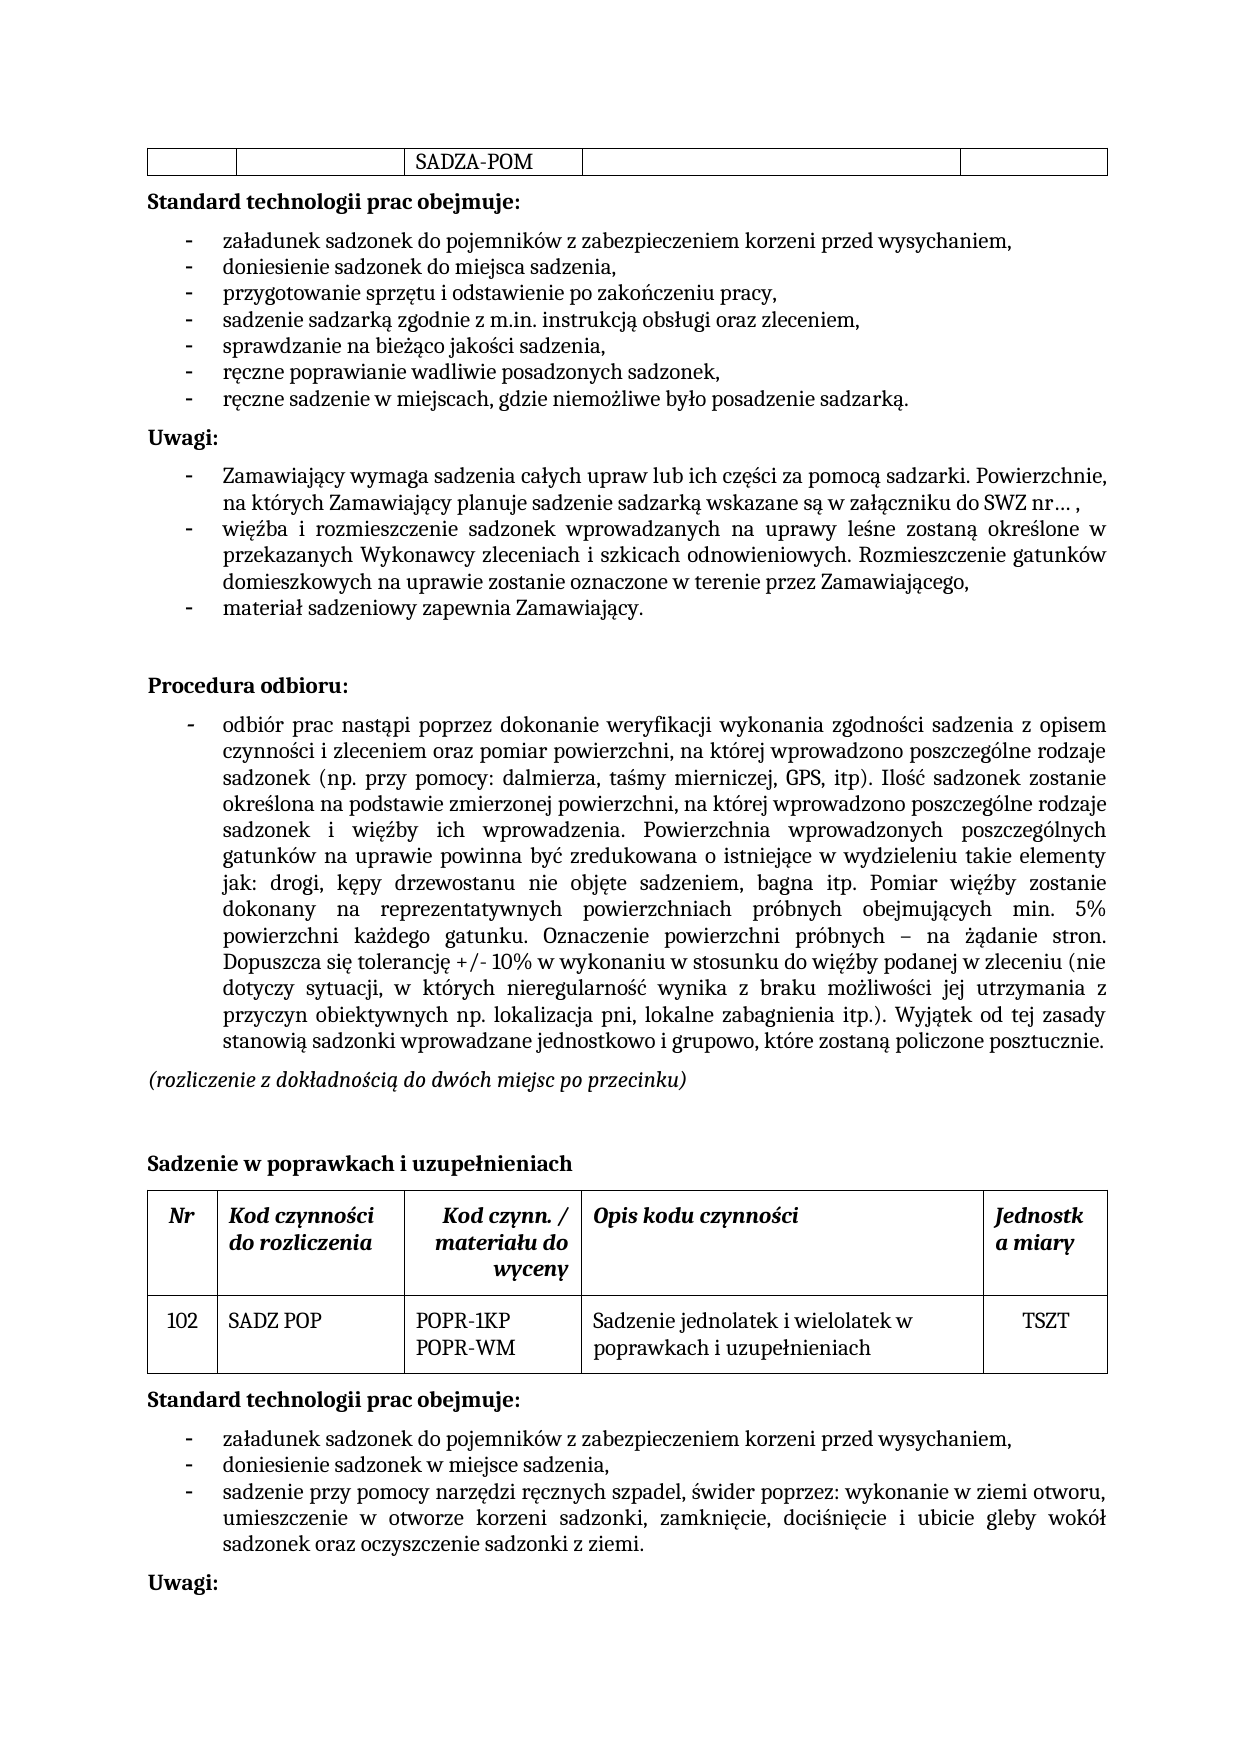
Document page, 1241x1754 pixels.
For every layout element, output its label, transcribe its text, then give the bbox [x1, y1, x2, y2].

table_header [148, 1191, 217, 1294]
list sadzenie przy pomocy narzędzi ręcznych szpadel, świder poprzez: wykonanie w ziemi otworu, umieszczenie w otworze korzeni sadzonki, zamknięcie, dociśnięcie i ubicie gleby wokół sadzonek oraz oczyszczenie sadzonki z ziemi. [185, 1478, 1107, 1557]
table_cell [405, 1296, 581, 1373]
list doniesienie sadzonek do miejsca sadzenia, [185, 254, 1107, 280]
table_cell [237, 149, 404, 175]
list sprawdzanie na bieżąco jakości sadzenia, [185, 333, 1107, 359]
list sadzenie sadzarką zgodnie z m.in. instrukcją obsługi oraz zleceniem, [185, 306, 1107, 333]
list doniesienie sadzonek w miejsce sadzenia, [185, 1452, 1107, 1478]
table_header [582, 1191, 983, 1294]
text Standard technologii prac obejmuje: [148, 188, 1107, 215]
list załadunek sadzonek do pojemników z zabezpieczeniem korzeni przed wysychaniem, [185, 227, 1107, 254]
list Zamawiający wymaga sadzenia całych upraw lub ich części za pomocą sadzarki. Powierzchnie, na których Zamawiający planuje sadzenie sadzarką wskazane są w załączniku do SWZ nr… , [185, 463, 1107, 516]
text Standard technologii prac obejmuje: [148, 1387, 1107, 1413]
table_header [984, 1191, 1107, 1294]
list odbiór prac nastąpi poprzez dokonanie weryfikacji wykonania zgodności sadzenia z opisem czynności i zleceniem oraz pomiar powierzchni, na której wprowadzono poszczególne rodzaje sadzonek (np. przy pomocy: dalmierza, taśmy mierniczej, GPS, itp). Ilość sadzonek zostanie określona na podstawie zmierzonej powierzchni, na której wprowadzono poszczególne rodzaje sadzonek i więźby ich wprowadzenia. Powierzchnia wprowadzonych poszczególnych gatunków na uprawie powinna być zredukowana o istniejące w wydzieleniu takie elementy jak: drogi, kępy drzewostanu nie objęte sadzeniem, bagna itp. Pomiar więźby zostanie dokonany na reprezentatywnych powierzchniach próbnych obejmujących min. 5% powierzchni każdego gatunku. Oznaczenie powierzchni próbnych – na żądanie stron. Dopuszcza się tolerancję +/- 10% w wykonaniu w stosunku do więźby podanej w zleceniu (nie dotyczy sytuacji, w których nieregularność wynika z braku możliwości jej utrzymania z przyczyn obiektywnych np. lokalizacja pni, lokalne zabagnienia itp.). Wyjątek od tej zasady stanowią sadzonki wprowadzane jednostkowo i grupowo, które zostaną policzone posztucznie. [185, 712, 1107, 1054]
text (rozliczenie z dokładnością do dwóch miejsc po przecinku) [148, 1067, 1107, 1093]
text Uwagi: [148, 424, 1107, 451]
text Sadzenie w poprawkach i uzupełnieniach [148, 1151, 1107, 1177]
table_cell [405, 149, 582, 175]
list ręczne poprawianie wadliwie posadzonych sadzonek, [185, 359, 1107, 386]
list więźba i rozmieszczenie sadzonek wprowadzanych na uprawy leśne zostaną określone w przekazanych Wykonawcy zleceniach i szkicach odnowieniowych. Rozmieszczenie gatunków domieszkowych na uprawie zostanie oznaczone w terenie przez Zamawiającego, [185, 516, 1107, 595]
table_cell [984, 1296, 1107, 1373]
list przygotowanie sprzętu i odstawienie po zakończeniu pracy, [185, 280, 1107, 306]
list ręczne sadzenie w miejscach, gdzie niemożliwe było posadzenie sadzarką. [185, 386, 1107, 412]
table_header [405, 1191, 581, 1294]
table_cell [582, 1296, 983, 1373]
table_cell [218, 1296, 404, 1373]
text Uwagi: [148, 1570, 1107, 1596]
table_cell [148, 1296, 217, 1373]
list załadunek sadzonek do pojemników z zabezpieczeniem korzeni przed wysychaniem, [185, 1426, 1107, 1452]
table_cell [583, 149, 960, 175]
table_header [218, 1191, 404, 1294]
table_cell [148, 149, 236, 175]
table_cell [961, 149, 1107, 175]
list materiał sadzeniowy zapewnia Zamawiający. [185, 595, 1107, 621]
text Procedura odbioru: [148, 673, 1107, 699]
